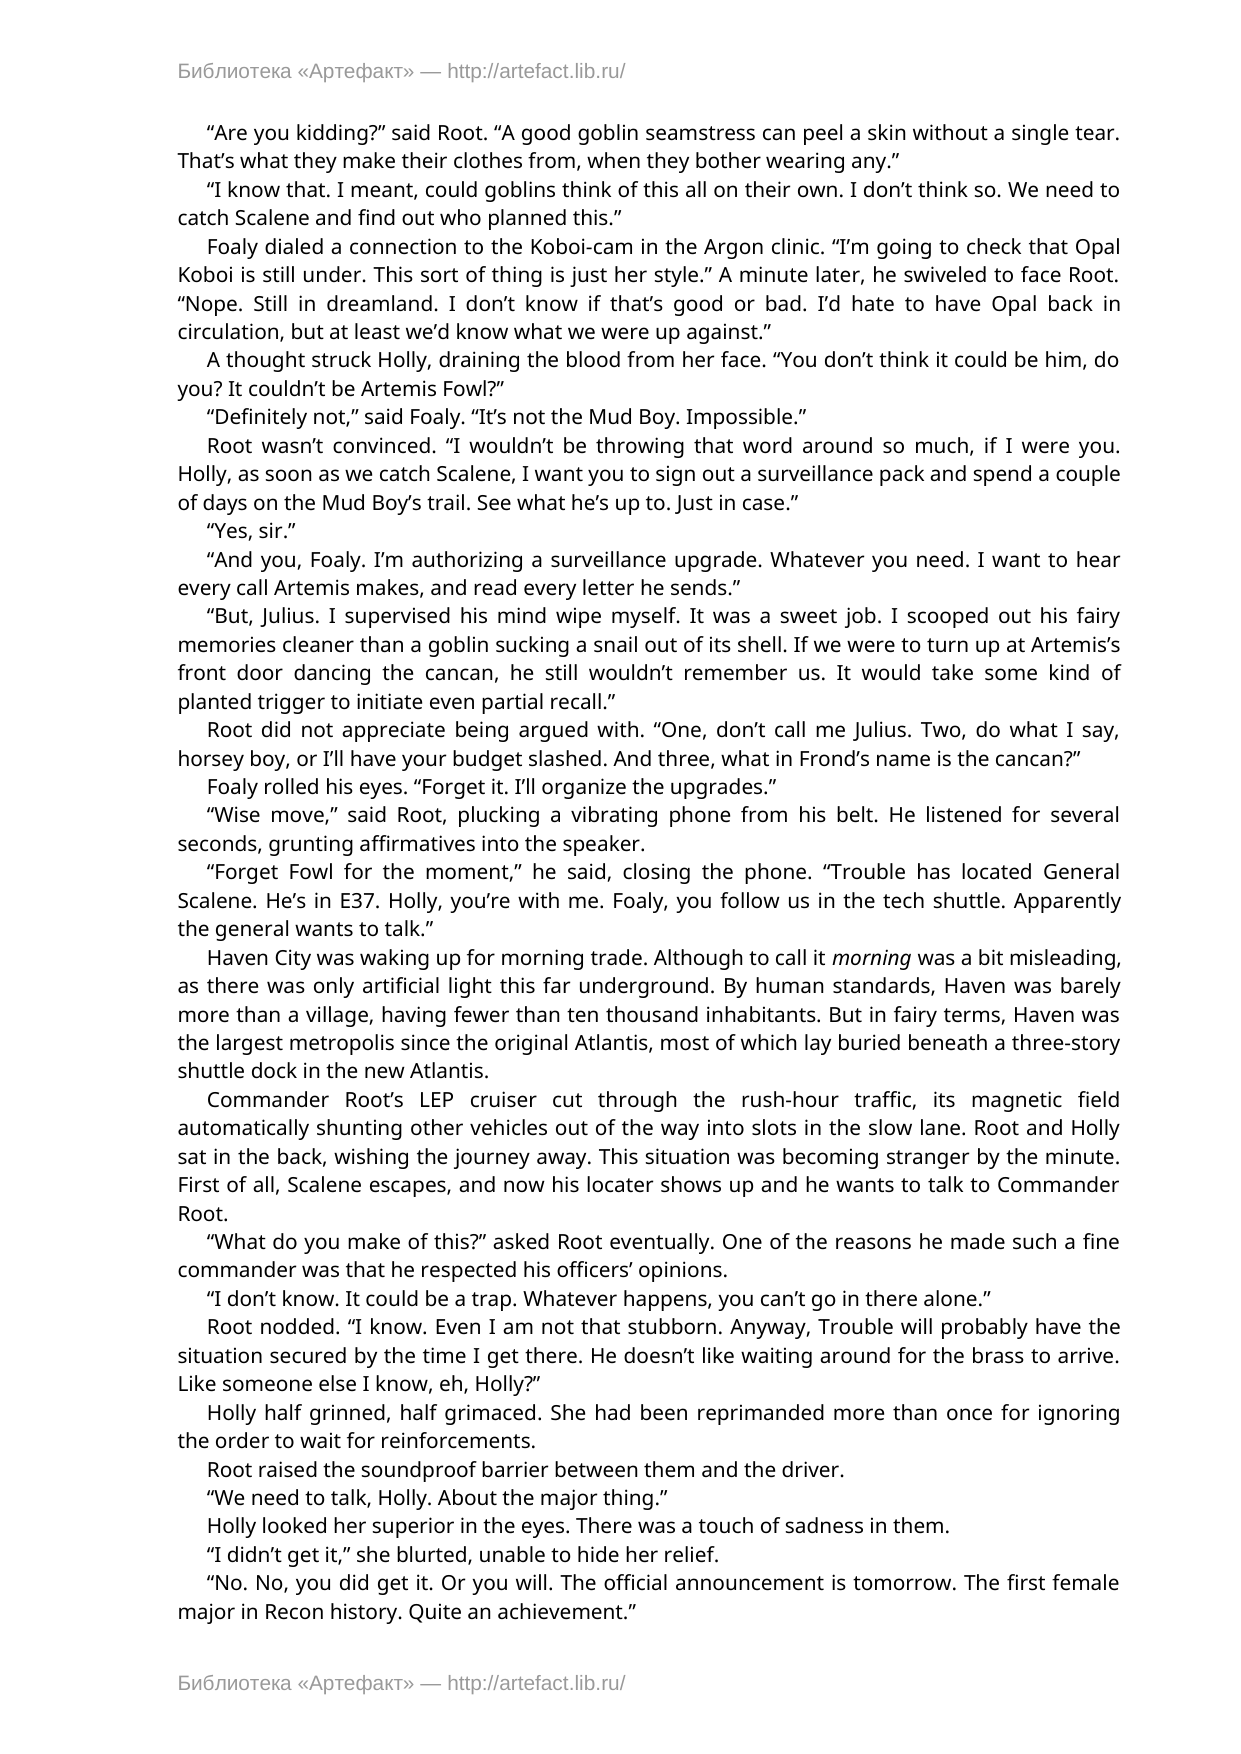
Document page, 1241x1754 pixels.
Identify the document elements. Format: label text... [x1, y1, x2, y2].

text Root did not appreciate being argued with. “One, don’t call me Julius. Two, do what I say, horsey boy, or I’ll have your budget slashed. And three, what in Frond’s name is the cancan?” [177, 715, 1122, 772]
text Holly looked her superior in the eyes. There was a touch of sadness in them. [177, 1512, 1122, 1540]
text “But, Julius. I supervised his mind wipe myself. It was a sweet job. I scooped out his fairy memories cleaner than a goblin sucking a snail out of its shell. If we were to turn up at Artemis’s front door dancing the cancan, he still wouldn’t remember us. It would take some kind of planted trigger to initiate even partial recall.” [177, 602, 1122, 715]
text Commander Root’s LEP cruiser cut through the rush-hour traffic, its magnetic field automatically shunting other vehicles out of the way into slots in the slow lane. Root and Holly sat in the back, wishing the journey away. This situation was becoming stranger by the minute. First of all, Scalene escapes, and now his locater shows up and he wants to talk to Commander Root. [177, 1085, 1122, 1227]
text Holly half grinned, half grimaced. She had been reprimanded more than once for ignoring the order to wait for reinforcements. [177, 1398, 1122, 1455]
text “Wise move,” said Root, plucking a vibrating phone from his belt. He listened for several seconds, grunting affirmatives into the speaker. [177, 801, 1122, 857]
text A thought struck Holly, draining the blood from her face. “You don’t think it could be him, do you? It couldn’t be Artemis Fowl?” [177, 346, 1122, 402]
text Root raised the soundproof barrier between them and the driver. [177, 1455, 1122, 1483]
text “Forget Fowl for the moment,” he said, closing the phone. “Trouble has located General Scalene. He’s in E37. Holly, you’re with me. Foaly, you follow us in the tech shuttle. Apparently the general wants to talk.” [177, 857, 1122, 943]
text Foaly rolled his eyes. “Forget it. I’ll organize the upgrades.” [177, 772, 1122, 801]
text “We need to talk, Holly. About the major thing.” [177, 1483, 1122, 1512]
text “I didn’t get it,” she blurted, unable to hide her relief. [177, 1540, 1122, 1568]
text “Definitely not,” said Foaly. “It’s not the Mud Boy. Impossible.” [177, 402, 1122, 431]
text Root wasn’t convinced. “I wouldn’t be throwing that word around so much, if I were you. Holly, as soon as we catch Scalene, I want you to sign out a surveillance pack and spend a couple of days on the Mud Boy’s trail. See what he’s up to. Just in case.” [177, 431, 1122, 516]
text “Yes, sir.” [177, 516, 1122, 545]
text “I know that. I meant, could goblins think of this all on their own. I don’t think so. We need to catch Scalene and find out who planned this.” [177, 175, 1122, 232]
text “No. No, you did get it. Or you will. The official announcement is tomorrow. The first female major in Recon history. Quite an achievement.” [177, 1568, 1122, 1625]
text Haven City was waking up for morning trade. Although to call it morning was a bit misleading, as there was only artificial light this far underground. By human standards, Haven was barely more than a village, having fewer than ten thousand inhabitants. But in fairy terms, Haven was the largest metropolis since the original Atlantis, most of which lay buried beneath a three-story shuttle dock in the new Atlantis. [177, 943, 1122, 1085]
text “What do you make of this?” asked Root eventually. One of the reasons he made such a fine commander was that he respected his officers’ opinions. [177, 1227, 1122, 1284]
text “And you, Foaly. I’m authorizing a surveillance upgrade. Whatever you need. I want to hear every call Artemis makes, and read every letter he sends.” [177, 545, 1122, 602]
text “Are you kidding?” said Root. “A good goblin seamstress can peel a skin without a single tear. That’s what they make their clothes from, when they bother wearing any.” [177, 118, 1122, 175]
text Foaly dialed a connection to the Koboi-cam in the Argon clinic. “I’m going to check that Opal Koboi is still under. This sort of thing is just her style.” A minute later, he swiveled to face Root. “Nope. Still in dreamland. I don’t know if that’s good or bad. I’d hate to have Opal back in circulation, but at least we’d know what we were up against.” [177, 232, 1122, 346]
text “I don’t know. It could be a trap. Whatever happens, you can’t go in there alone.” [177, 1284, 1122, 1312]
text Root nodded. “I know. Even I am not that stubborn. Anyway, Trouble will probably have the situation secured by the time I get there. He doesn’t like waiting around for the brass to arrive. Like someone else I know, eh, Holly?” [177, 1312, 1122, 1398]
